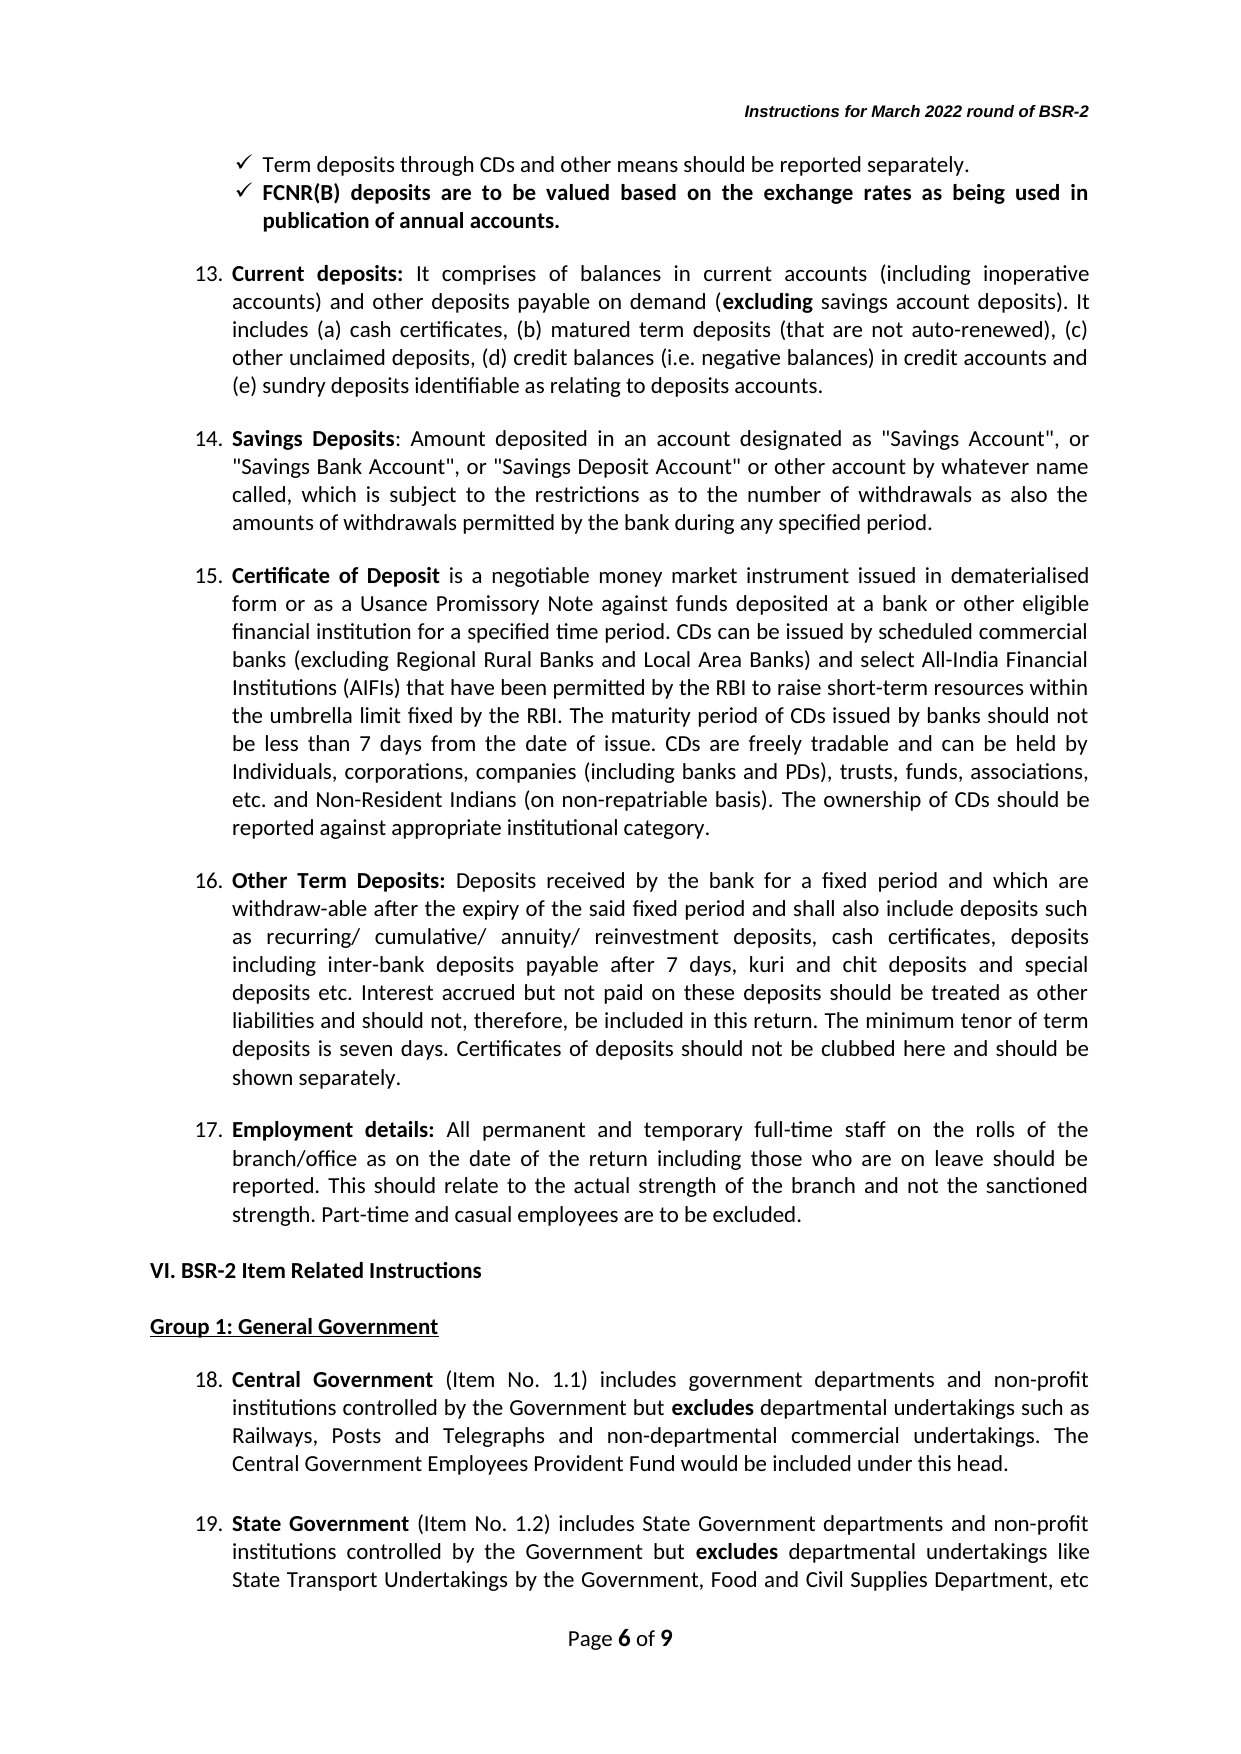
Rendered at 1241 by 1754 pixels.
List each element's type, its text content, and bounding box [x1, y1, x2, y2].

list Other Term Deposits: Deposits received by the bank for a fixed period and which are withdraw-able after the expiry of the said fixed period and shall also include deposits such as recurring/ cumulative/ annuity/ reinvestment deposits, cash certificates, deposits including inter-bank deposits payable after 7 days, kuri and chit deposits and special deposits etc. Interest accrued but not paid on these deposits should be treated as other liabilities and should not, therefore, be included in this return. The minimum tenor of term deposits is seven days. Certificates of deposits should not be clubbed here and should be shown separately. [194, 866, 1090, 1091]
text VI. BSR-2 Item Related Instructions [150, 1256, 1090, 1284]
list FCNR(B) deposits are to be valued based on the exchange rates as being used in publication of annual accounts. [234, 178, 1090, 234]
list Savings Deposits: Amount deposited in an account designated as "Savings Account", or "Savings Bank Account", or "Savings Deposit Account" or other account by whatever name called, which is subject to the restrictions as to the number of withdrawals as also the amounts of withdrawals permitted by the bank during any specified period. [194, 424, 1090, 536]
list Employment details: All permanent and temporary full-time staff on the rolls of the branch/office as on the date of the return including those who are on leave should be reported. This should relate to the actual strength of the branch and not the sanctioned strength. Part-time and casual employees are to be excluded. [194, 1116, 1090, 1228]
text Group 1: General Government [150, 1312, 1090, 1340]
list Certificate of Deposit is a negotiable money market instrument issued in dematerialised form or as a Usance Promissory Note against funds deposited at a bank or other eligible financial institution for a specified time period. CDs can be issued by scheduled commercial banks (excluding Regional Rural Banks and Local Area Banks) and select All-India Financial Institutions (AIFIs) that have been permitted by the RBI to raise short-term resources within the umbrella limit fixed by the RBI. The maturity period of CDs issued by banks should not be less than 7 days from the date of issue. CDs are freely tradable and can be held by Individuals, corporations, companies (including banks and PDs), trusts, funds, associations, etc. and Non-Resident Indians (on non-repatriable basis). The ownership of CDs should be reported against appropriate institutional category. [194, 561, 1090, 841]
list Term deposits through CDs and other means should be reported separately. [234, 150, 1090, 178]
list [194, 1509, 1090, 1593]
list Central Government (Item No. 1.1) includes government departments and non-profit institutions controlled by the Government but excludes departmental undertakings such as Railways, Posts and Telegraphs and non-departmental commercial undertakings. The Central Government Employees Provident Fund would be included under this head. [194, 1365, 1090, 1477]
list Current deposits: It comprises of balances in current accounts (including inoperative accounts) and other deposits payable on demand (excluding savings account deposits). It includes (a) cash certificates, (b) matured term deposits (that are not auto-renewed), (c) other unclaimed deposits, (d) credit balances (i.e. negative balances) in credit accounts and (e) sundry deposits identifiable as relating to deposits accounts. [194, 259, 1090, 399]
